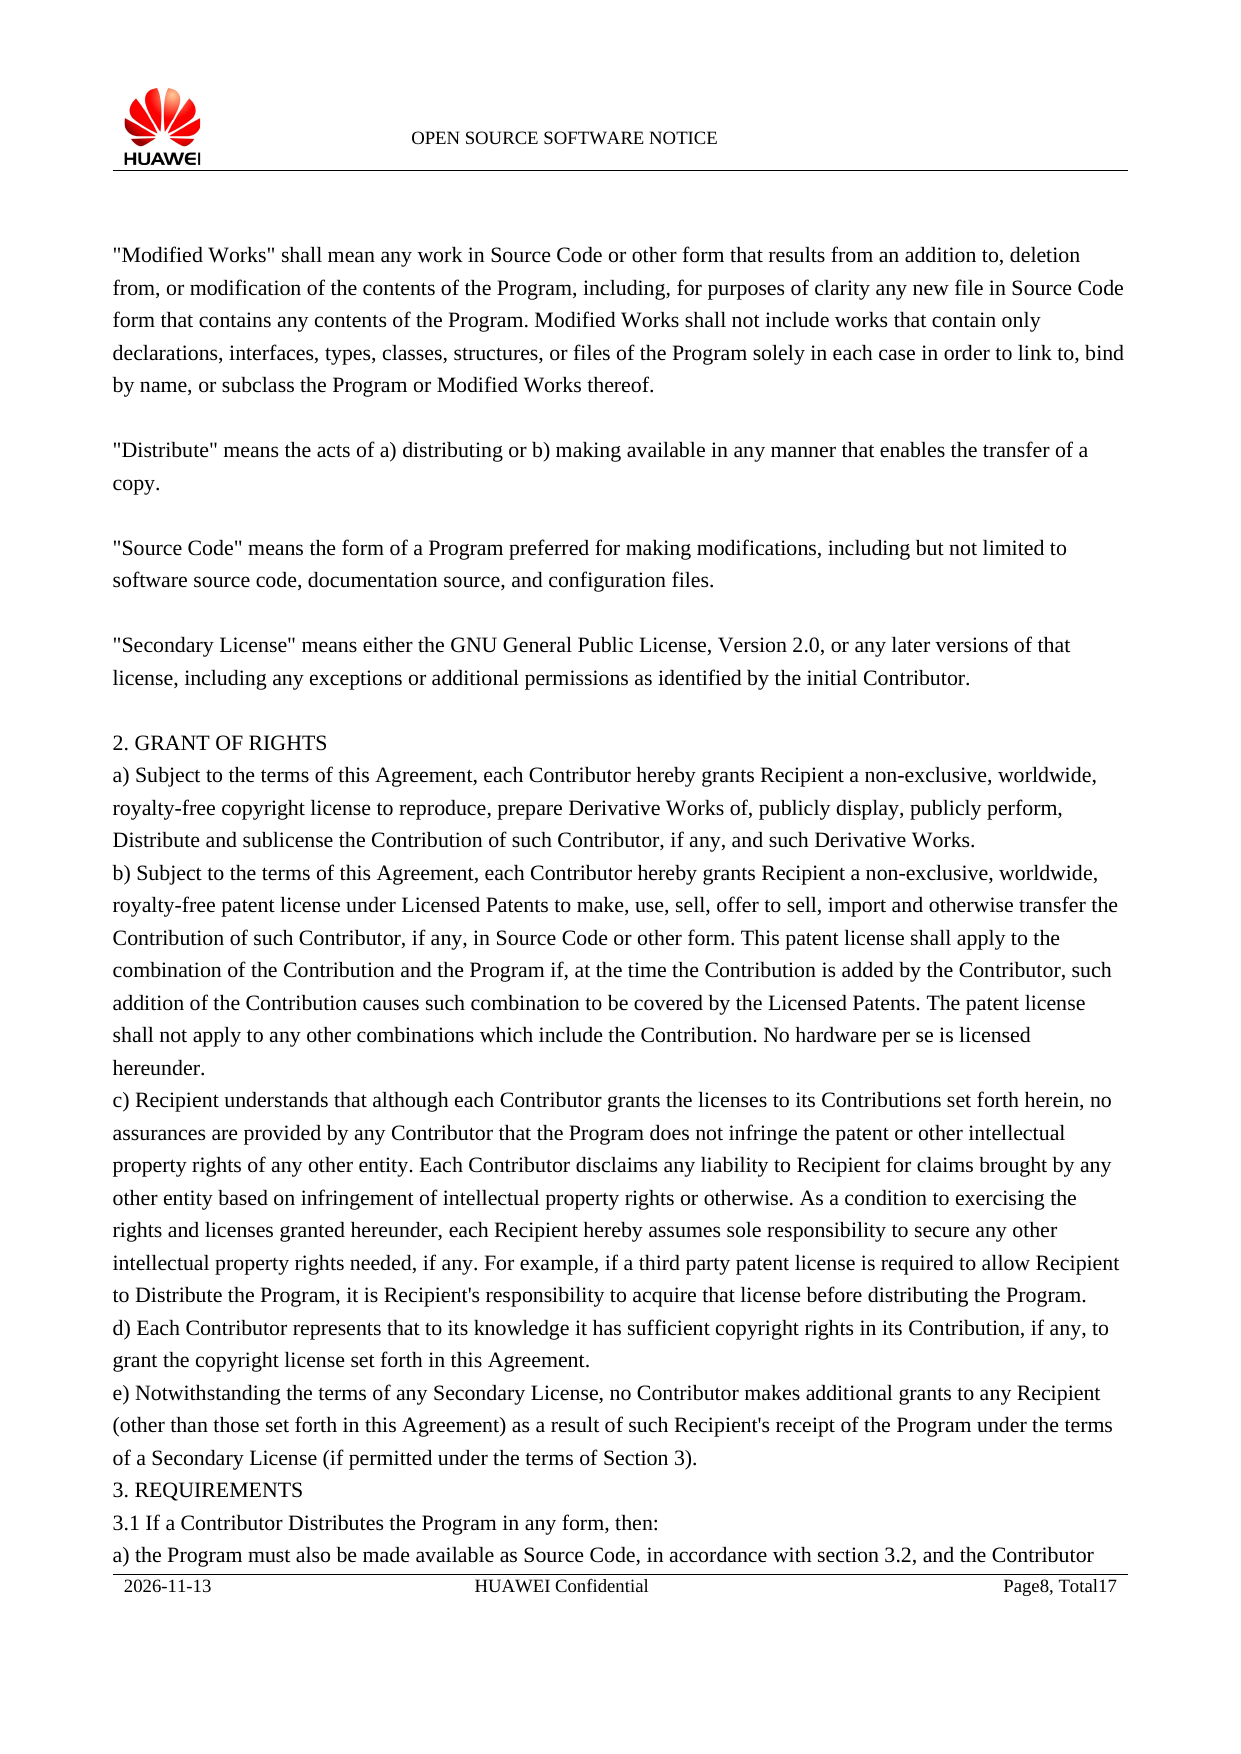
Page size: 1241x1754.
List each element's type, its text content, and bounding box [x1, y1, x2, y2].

picture [124, 88, 201, 165]
